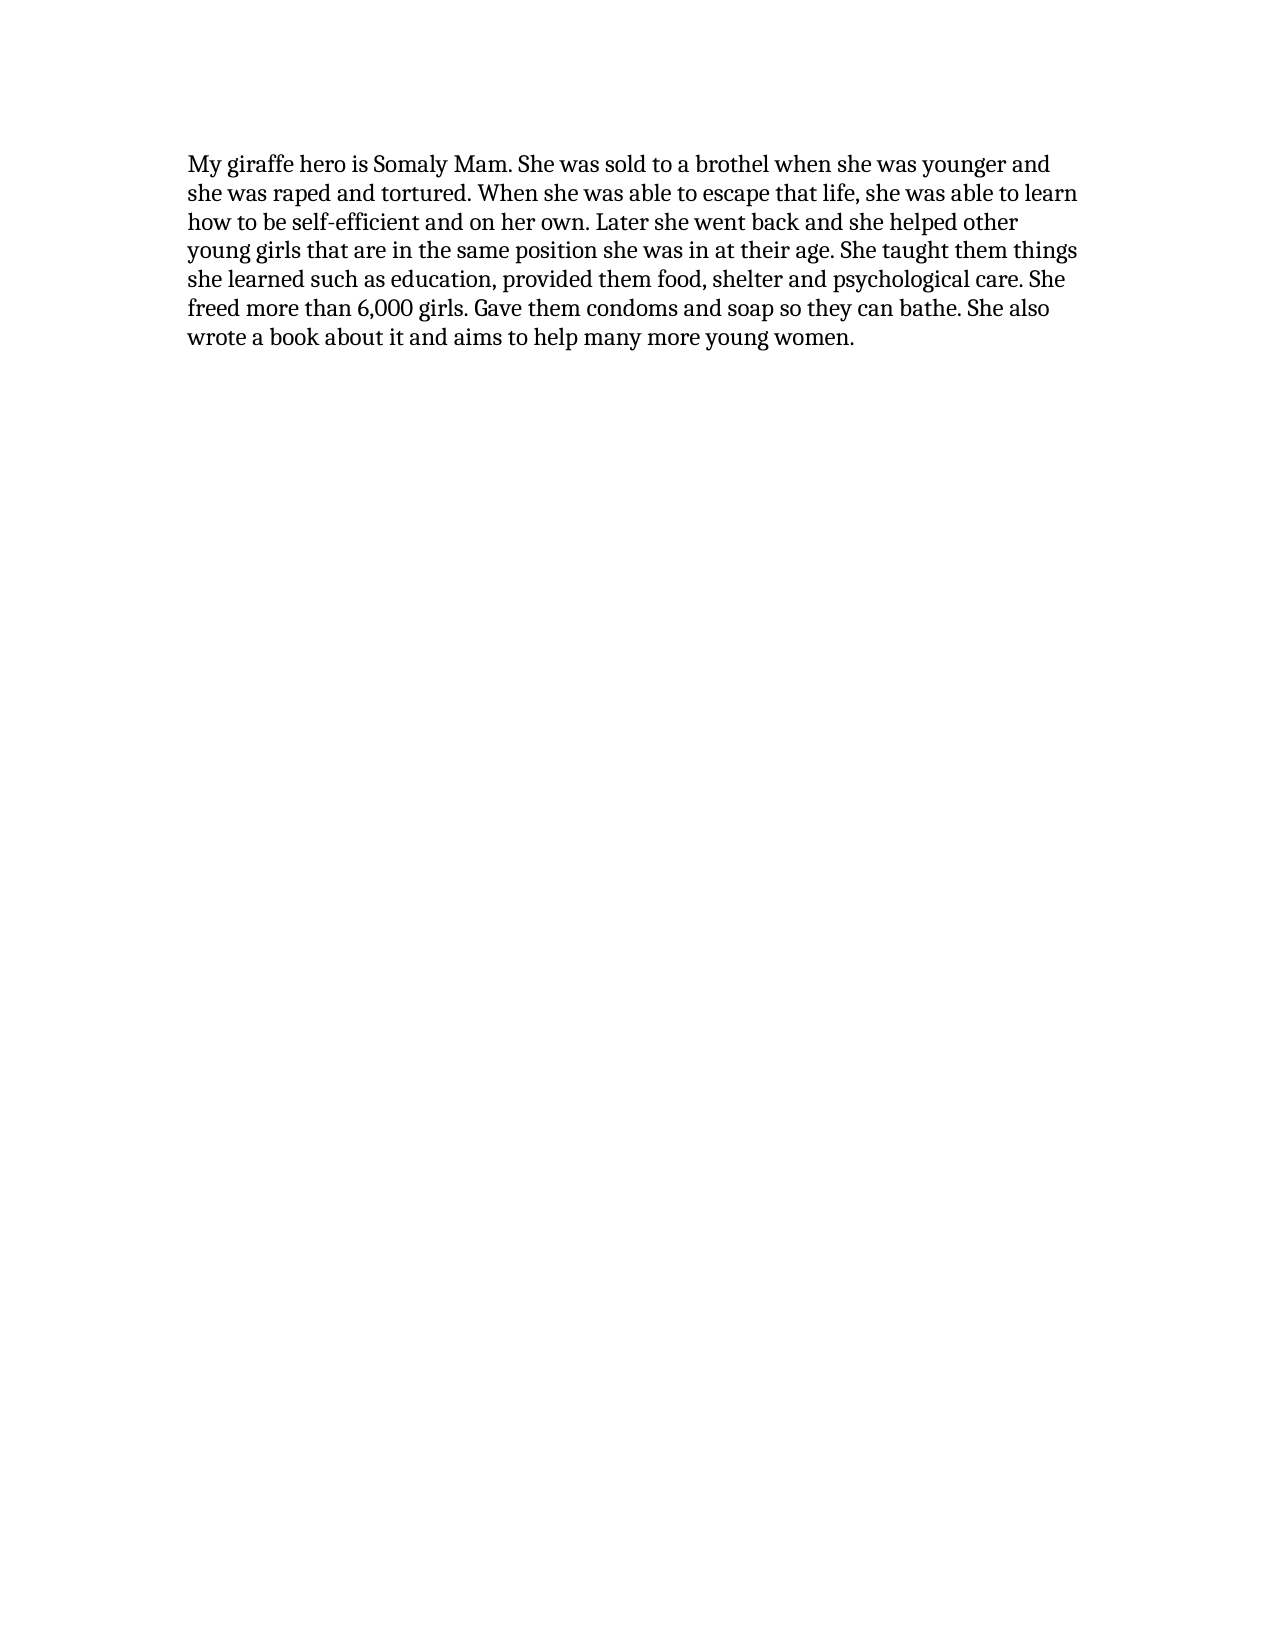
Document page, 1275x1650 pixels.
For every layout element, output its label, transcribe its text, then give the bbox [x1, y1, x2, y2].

text My giraffe hero is Somaly Mam. She was sold to a brothel when she was younger and she was raped and tortured. When she was able to escape that life, she was able to learn how to be self-efficient and on her own. Later she went back and she helped other young girls that are in the same position she was in at their age. She taught them things she learned such as education, provided them food, shelter and psychological care. She freed more than 6,000 girls. Gave them condoms and soap so they can bathe. She also wrote a book about it and aims to help many more young women. [187, 150, 1087, 351]
